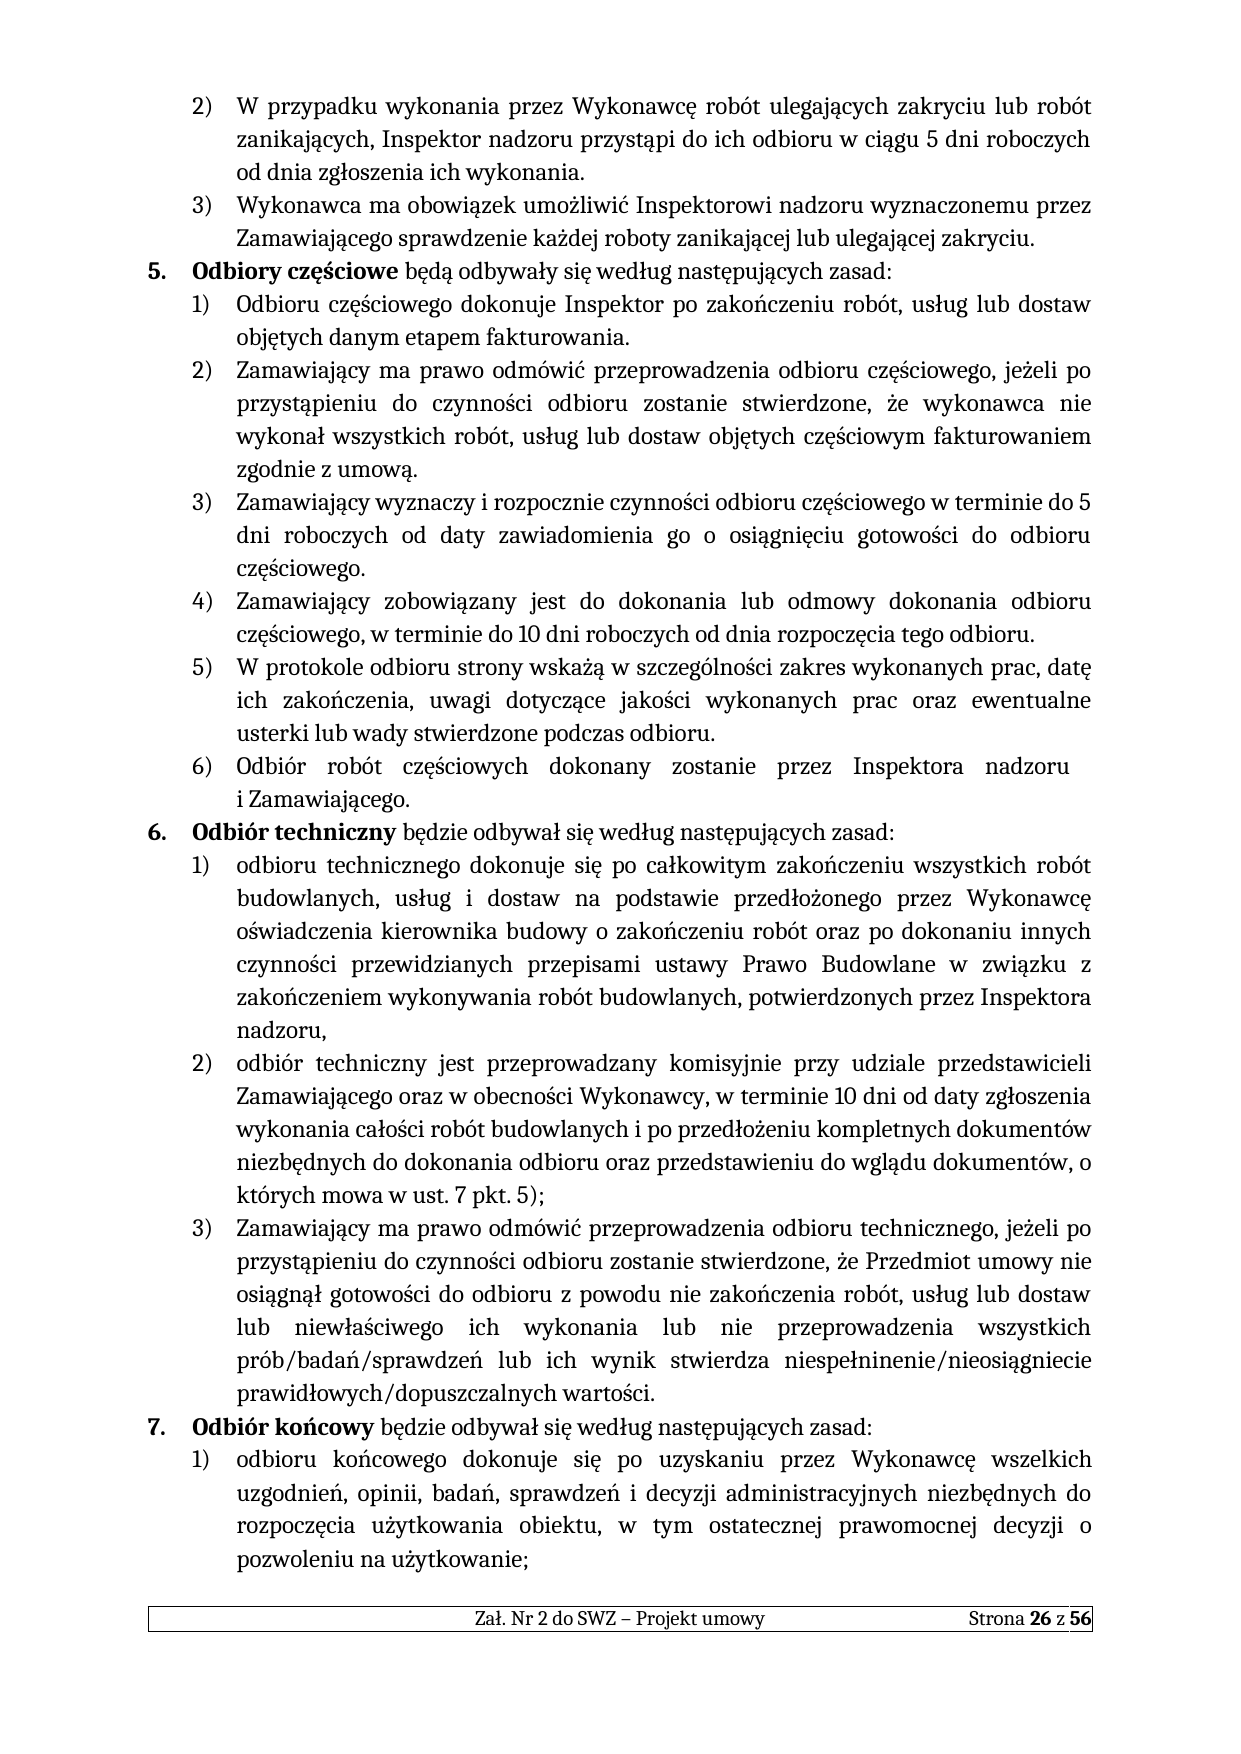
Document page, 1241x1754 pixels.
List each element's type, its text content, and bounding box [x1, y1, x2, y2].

list Odbiór robót częściowych dokonany zostanie przez Inspektora nadzoru i Zamawiającego. [192, 752, 1091, 814]
list W protokole odbioru strony wskażą w szczególności zakres wykonanych prac, datę ich zakończenia, uwagi dotyczące jakości wykonanych prac oraz ewentualne usterki lub wady stwierdzone podczas odbioru. [192, 653, 1092, 748]
list odbioru technicznego dokonuje się po całkowitym zakończeniu wszystkich robót budowlanych, usług i dostaw na podstawie przedłożonego przez Wykonawcę oświadczenia kierownika budowy o zakończeniu robót oraz po dokonaniu innych czynności przewidzianych przepisami ustawy Prawo Budowlane w związku z zakończeniem wykonywania robót budowlanych, potwierdzonych przez Inspektora nadzoru, [192, 851, 1092, 1045]
list Zamawiający zobowiązany jest do dokonania lub odmowy dokonania odbioru częściowego, w terminie do 10 dni roboczych od dnia rozpoczęcia tego odbioru. [192, 587, 1092, 649]
list Odbiory częściowe będą odbywały się według następujących zasad: [148, 257, 1092, 285]
list Zamawiający ma prawo odmówić przeprowadzenia odbioru częściowego, jeżeli po przystąpieniu do czynności odbioru zostanie stwierdzone, że wykonawca nie wykonał wszystkich robót, usług lub dostaw objętych częściowym fakturowaniem zgodnie z umową. [192, 356, 1092, 483]
list Zamawiający ma prawo odmówić przeprowadzenia odbioru technicznego, jeżeli po przystąpieniu do czynności odbioru zostanie stwierdzone, że Przedmiot umowy nie osiągnął gotowości do odbioru z powodu nie zakończenia robót, usług lub dostaw lub niewłaściwego ich wykonania lub nie przeprowadzenia wszystkich prób/badań/sprawdzeń lub ich wynik stwierdza niespełninenie/nieosiągniecie prawidłowych/dopuszczalnych wartości. [192, 1214, 1092, 1408]
list Odbioru częściowego dokonuje Inspektor po zakończeniu robót, usług lub dostaw objętych danym etapem fakturowania. [192, 290, 1092, 351]
list Odbiór techniczny będzie odbywał się według następujących zasad: [148, 818, 1092, 847]
list Wykonawca ma obowiązek umożliwić Inspektorowi nadzoru wyznaczonemu przez Zamawiającego sprawdzenie każdej roboty zanikającej lub ulegającej zakryciu. [192, 191, 1092, 252]
list Odbiór końcowy będzie odbywał się według następujących zasad: [148, 1412, 1092, 1441]
list odbioru końcowego dokonuje się po uzyskaniu przez Wykonawcę wszelkich uzgodnień, opinii, badań, sprawdzeń i decyzji administracyjnych niezbędnych do rozpoczęcia użytkowania obiektu, w tym ostatecznej prawomocnej decyzji o pozwoleniu na użytkowanie; [192, 1445, 1092, 1573]
list W przypadku wykonania przez Wykonawcę robót ulegających zakryciu lub robót zanikających, Inspektor nadzoru przystąpi do ich odbioru w ciągu 5 dni roboczych od dnia zgłoszenia ich wykonania. [192, 92, 1092, 186]
list Zamawiający wyznaczy i rozpocznie czynności odbioru częściowego w terminie do 5 dni roboczych od daty zawiadomienia go o osiągnięciu gotowości do odbioru częściowego. [192, 488, 1092, 583]
list odbiór techniczny jest przeprowadzany komisyjnie przy udziale przedstawicieli Zamawiającego oraz w obecności Wykonawcy, w terminie 10 dni od daty zgłoszenia wykonania całości robót budowlanych i po przedłożeniu kompletnych dokumentów niezbędnych do dokonania odbioru oraz przedstawieniu do wglądu dokumentów, o których mowa w ust. 7 pkt. 5); [192, 1049, 1092, 1210]
